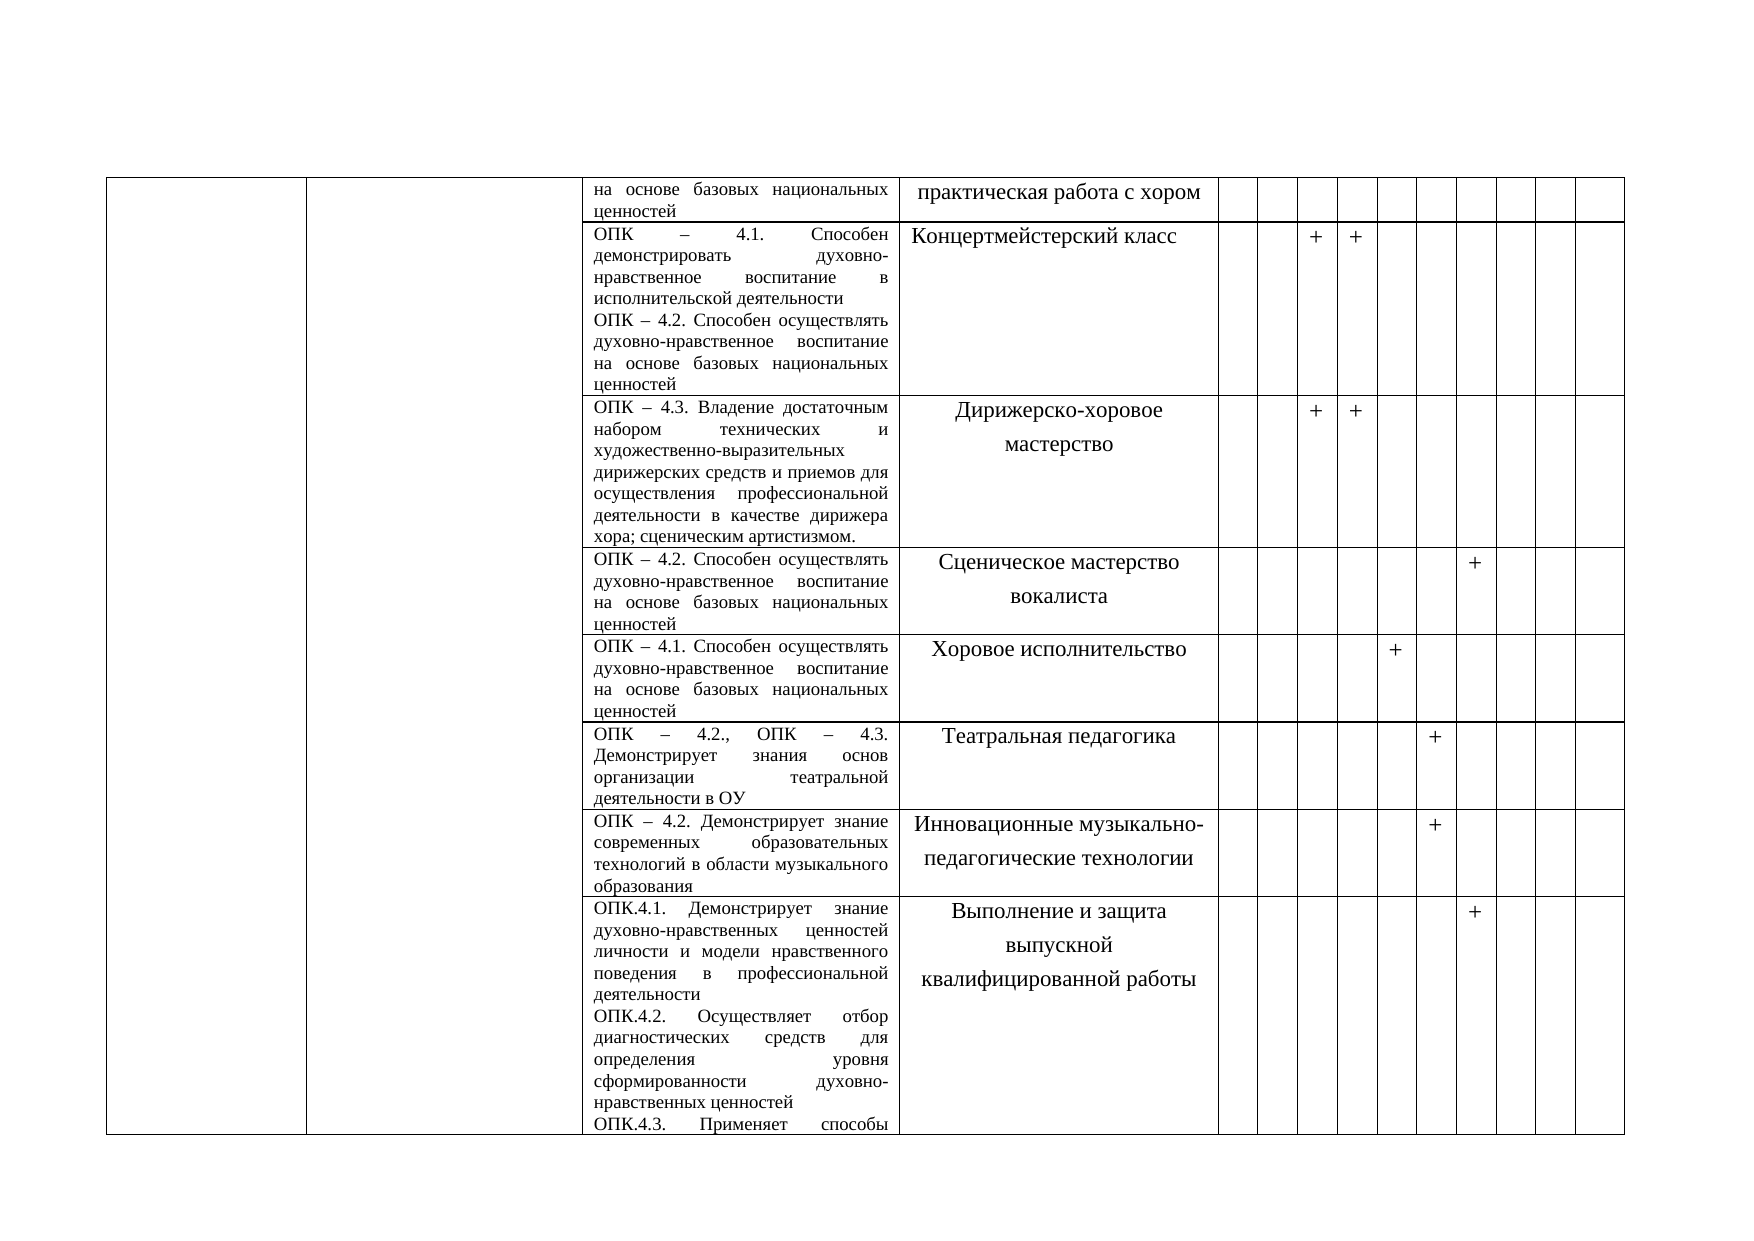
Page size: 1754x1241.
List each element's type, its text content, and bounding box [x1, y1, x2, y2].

table_cell [1258, 548, 1297, 634]
table_cell [1378, 723, 1416, 809]
table_cell [1338, 178, 1377, 221]
table_cell [1258, 897, 1297, 1134]
table_cell [1536, 810, 1575, 896]
table_cell ОПК – 4.3. Владение достаточным набором технических и художественно-выразительных дирижерских средств и приемов для осуществления профессиональной деятельности в качестве дирижера хора; сценическим артистизмом. [583, 396, 899, 547]
table_cell [1417, 223, 1456, 395]
table_cell [1536, 223, 1575, 395]
table_cell [1497, 635, 1535, 721]
table_cell + [1378, 635, 1416, 721]
table_cell + [1457, 897, 1496, 1134]
table_cell [1338, 548, 1377, 634]
table_cell [1298, 635, 1337, 721]
table_cell [1536, 723, 1575, 809]
table_cell [1576, 223, 1624, 395]
table_cell [1219, 897, 1257, 1134]
table_cell Дирижерско-хоровое мастерство [900, 396, 1218, 547]
table_cell [1576, 810, 1624, 896]
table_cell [900, 897, 1218, 1134]
table_cell [1219, 635, 1257, 721]
table_cell Хоровое исполнительство [900, 635, 1218, 721]
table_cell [583, 897, 899, 1134]
table_cell [1457, 178, 1496, 221]
table_cell [1258, 810, 1297, 896]
table_cell [1298, 897, 1337, 1134]
table_cell [1298, 723, 1337, 809]
table_cell [1576, 396, 1624, 547]
table_cell [1378, 810, 1416, 896]
table_cell [1417, 548, 1456, 634]
table_cell + [1219, 178, 1257, 221]
table_cell [1338, 897, 1377, 1134]
table_cell Сценическое мастерство вокалиста [900, 548, 1218, 634]
table_cell [1378, 897, 1416, 1134]
table_cell [1258, 396, 1297, 547]
table_cell [1417, 396, 1456, 547]
table_cell Инновационные музыкально-педагогические технологии [900, 810, 1218, 896]
table_cell [1497, 897, 1535, 1134]
table_cell [1457, 396, 1496, 547]
table_cell [1258, 723, 1297, 809]
table_cell [1497, 396, 1535, 547]
table_cell Театральная педагогика [900, 723, 1218, 809]
table_cell [1219, 810, 1257, 896]
table_cell + [1417, 723, 1456, 809]
table_cell [1457, 223, 1496, 395]
table_cell + [1298, 396, 1337, 547]
table_cell + [1338, 223, 1377, 395]
table_cell + [1338, 396, 1377, 547]
table_cell [1338, 810, 1377, 896]
table_cell [1378, 178, 1416, 221]
table_cell [1219, 723, 1257, 809]
table_cell Концертмейстерский класс [900, 223, 1218, 395]
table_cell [583, 178, 899, 221]
table_cell + [1298, 223, 1337, 395]
table_cell [1417, 897, 1456, 1134]
table_cell ОПК – 4.2. Демонстрирует знание современных образовательных технологий в области музыкального образования [583, 810, 899, 896]
table_cell + [1457, 548, 1496, 634]
table_cell [1378, 548, 1416, 634]
table_cell [1576, 548, 1624, 634]
table_cell [1536, 396, 1575, 547]
table_cell + [1258, 178, 1297, 221]
table_cell [1576, 723, 1624, 809]
table_cell [1219, 548, 1257, 634]
table_cell [1576, 897, 1624, 1134]
table_cell [1298, 548, 1337, 634]
table_cell [1378, 223, 1416, 395]
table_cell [900, 178, 1218, 221]
table_cell ОПК – 4.2. Способен осуществлять духовно-нравственное воспитание на основе базовых национальных ценностей [583, 548, 899, 634]
table_cell [1536, 897, 1575, 1134]
table_cell [1417, 635, 1456, 721]
table_cell [1497, 223, 1535, 395]
table_cell [1497, 548, 1535, 634]
table_cell [1338, 723, 1377, 809]
table_cell ОПК – 4.1. Способен осуществлять духовно-нравственное воспитание на основе базовых национальных ценностей [583, 635, 899, 721]
table_cell [1258, 635, 1297, 721]
table_cell [1378, 396, 1416, 547]
table_cell [1417, 178, 1456, 221]
table_cell [1497, 810, 1535, 896]
table_cell [1576, 178, 1624, 221]
table_cell [1457, 723, 1496, 809]
table_cell ОПК – 4.1. Способен демонстрировать духовно-нравственное воспитание в исполнительской деятельности ОПК – 4.2. Способен осуществлять духовно-нравственное воспитание на основе базовых национальных ценностей [583, 223, 899, 395]
table_cell [1298, 178, 1337, 221]
table_cell [1298, 810, 1337, 896]
table_cell [1219, 223, 1257, 395]
table_cell [1219, 396, 1257, 547]
table_cell [1536, 548, 1575, 634]
table_cell [1258, 223, 1297, 395]
table_cell [1576, 635, 1624, 721]
table_cell [1338, 635, 1377, 721]
table_cell [1457, 635, 1496, 721]
table_cell ОПК – 4.2., ОПК – 4.3. Демонстрирует знания основ организации театральной деятельности в ОУ [583, 723, 899, 809]
table_cell + [1417, 810, 1456, 896]
table_cell [1536, 635, 1575, 721]
table_cell [1497, 178, 1535, 221]
table_cell [1497, 723, 1535, 809]
table_cell [1536, 178, 1575, 221]
table_cell [1457, 810, 1496, 896]
